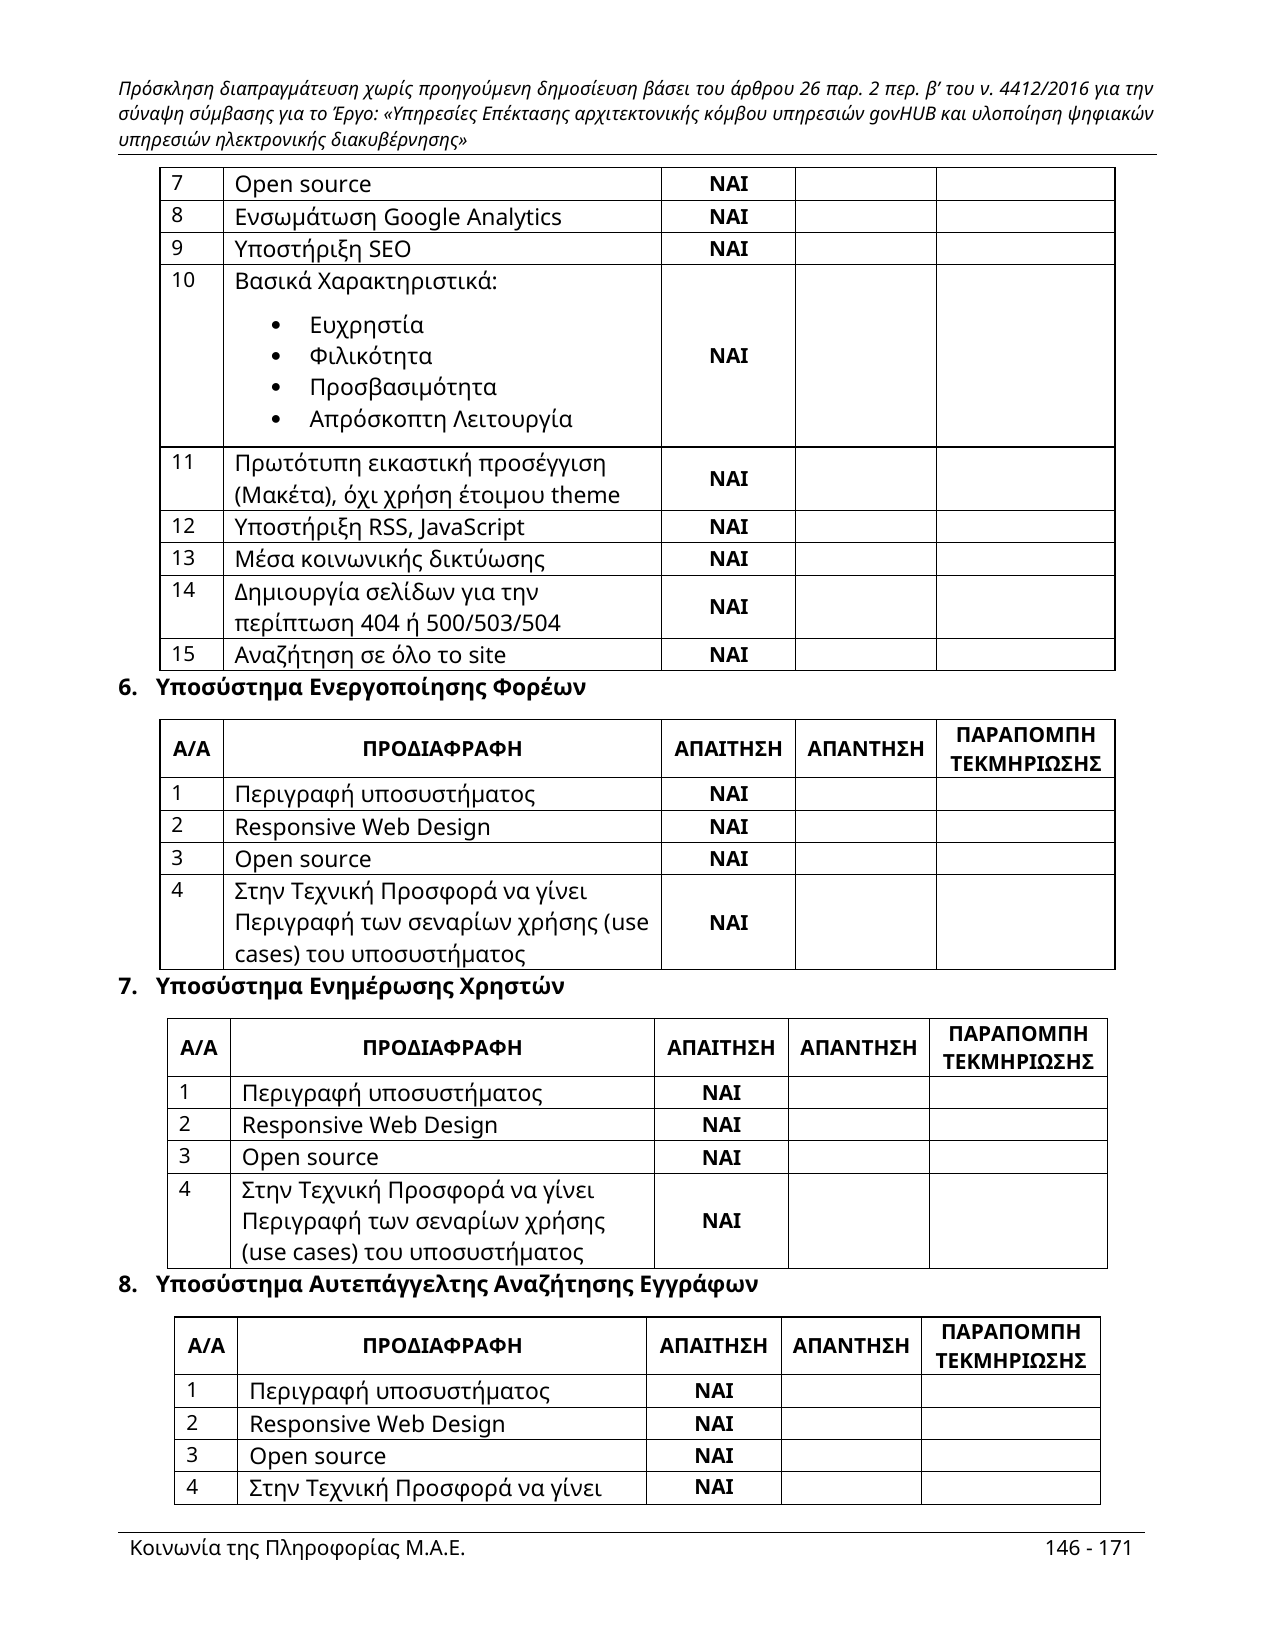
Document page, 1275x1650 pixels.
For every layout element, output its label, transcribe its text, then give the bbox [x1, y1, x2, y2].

table_cell NAI [662, 875, 795, 969]
table_cell [937, 639, 1114, 670]
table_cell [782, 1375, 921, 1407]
table_cell [930, 1077, 1107, 1108]
table_cell NAI [662, 576, 795, 638]
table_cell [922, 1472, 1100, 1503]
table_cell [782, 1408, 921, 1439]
table_cell [796, 778, 936, 809]
table_cell 11 [161, 448, 223, 510]
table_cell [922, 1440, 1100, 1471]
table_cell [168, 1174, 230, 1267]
table_cell NAI [662, 168, 795, 199]
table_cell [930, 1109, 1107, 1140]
table_cell [796, 811, 936, 842]
table_cell Open source [224, 168, 661, 199]
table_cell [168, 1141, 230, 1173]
table_cell [796, 843, 936, 874]
table_cell [796, 875, 936, 969]
table_cell [937, 778, 1114, 809]
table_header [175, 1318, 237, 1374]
table_cell NAI [662, 511, 795, 542]
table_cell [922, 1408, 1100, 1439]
table_cell [796, 511, 936, 542]
table_cell NAI [662, 843, 795, 874]
table_cell NAI [662, 201, 795, 232]
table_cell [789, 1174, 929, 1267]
table_cell Responsive Web Design [231, 1109, 654, 1140]
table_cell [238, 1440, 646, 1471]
table_cell NAI [655, 1077, 788, 1108]
table_header Α/Α [168, 1019, 230, 1076]
table_header ΠΡΟΔΙΑΦΡΑΦΗ [224, 720, 661, 777]
table_cell NAI [662, 265, 795, 446]
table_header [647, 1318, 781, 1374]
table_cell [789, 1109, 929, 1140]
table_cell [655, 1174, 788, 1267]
table_cell Δημιουργία σελίδων για την περίπτωση 404 ή 500/503/504 [224, 576, 661, 638]
table_cell [789, 1077, 929, 1108]
table_cell [937, 233, 1114, 264]
table_cell [796, 543, 936, 574]
table_header ΠΑΡΑΠΟΜΠΗ ΤΕΚΜΗΡΙΩΣΗΣ [937, 720, 1114, 777]
table_cell Στην Τεχνική Προσφορά να γίνει Περιγραφή των σεναρίων χρήσης (use cases) του υποσυστήματος [224, 875, 661, 969]
table_cell 12 [161, 511, 223, 542]
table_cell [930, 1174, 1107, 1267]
table_header ΠΑΡΑΠΟΜΠΗ ΤΕΚΜΗΡΙΩΣΗΣ [930, 1019, 1107, 1076]
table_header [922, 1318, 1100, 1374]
table_cell Περιγραφή υποσυστήματος [224, 778, 661, 809]
list Υποσύστημα Αυτεπάγγελτης Αναζήτησης Εγγράφων [118, 1268, 1157, 1300]
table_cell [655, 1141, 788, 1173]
table_cell Ενσωμάτωση Google Analytics [224, 201, 661, 232]
table_cell 14 [161, 576, 223, 638]
table_cell 7 [161, 168, 223, 199]
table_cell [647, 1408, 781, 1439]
table_cell 10 [161, 265, 223, 446]
table_cell 1 [161, 778, 223, 809]
table_cell Responsive Web Design [224, 811, 661, 842]
table_cell Αναζήτηση σε όλο το site [224, 639, 661, 670]
table_cell Βασικά Χαρακτηριστικά: Ευχρηστία Φιλικότητα Προσβασιμότητα Απρόσκοπτη Λειτουργία [224, 265, 661, 446]
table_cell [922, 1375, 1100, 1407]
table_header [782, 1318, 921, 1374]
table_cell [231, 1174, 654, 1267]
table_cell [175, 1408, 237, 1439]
table_header ΑΠΑΙΤΗΣΗ [662, 720, 795, 777]
table_cell [937, 576, 1114, 638]
table_cell Υποστήριξη SEO [224, 233, 661, 264]
table_header ΠΡΟΔΙΑΦΡΑΦΗ [231, 1019, 654, 1076]
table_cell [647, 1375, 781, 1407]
table_cell NAI [662, 233, 795, 264]
table_cell [937, 543, 1114, 574]
table_header ΑΠΑΝΤΗΣΗ [796, 720, 936, 777]
table_cell [796, 233, 936, 264]
table_cell NAI [662, 639, 795, 670]
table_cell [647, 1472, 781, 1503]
table_cell NAI [662, 448, 795, 510]
table_cell [937, 843, 1114, 874]
table_cell 15 [161, 639, 223, 670]
table_header Α/Α [161, 720, 223, 777]
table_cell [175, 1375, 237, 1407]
table_cell Περιγραφή υποσυστήματος [231, 1077, 654, 1108]
table_cell [937, 201, 1114, 232]
table_cell [937, 168, 1114, 199]
table_cell [796, 448, 936, 510]
table_cell NAI [662, 811, 795, 842]
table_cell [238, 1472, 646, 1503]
table_header ΑΠΑΝΤΗΣΗ [789, 1019, 929, 1076]
table_cell 13 [161, 543, 223, 574]
table_cell Υποστήριξη RSS, JavaScript [224, 511, 661, 542]
table_cell NAI [662, 778, 795, 809]
table_cell Open source [224, 843, 661, 874]
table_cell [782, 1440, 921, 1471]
list Υποσύστημα Ενημέρωσης Χρηστών [118, 970, 1157, 1001]
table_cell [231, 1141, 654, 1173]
list Υποσύστημα Ενεργοποίησης Φορέων [118, 671, 1157, 703]
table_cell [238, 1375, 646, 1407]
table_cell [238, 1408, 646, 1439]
table_cell [796, 576, 936, 638]
table_cell 9 [161, 233, 223, 264]
table_cell [796, 639, 936, 670]
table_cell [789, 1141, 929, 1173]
table_cell NAI [662, 543, 795, 574]
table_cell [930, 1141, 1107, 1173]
table_cell [937, 511, 1114, 542]
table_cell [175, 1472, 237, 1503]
table_cell 4 [161, 875, 223, 969]
table_cell 8 [161, 201, 223, 232]
table_header ΑΠΑΙΤΗΣΗ [655, 1019, 788, 1076]
table_cell [937, 448, 1114, 510]
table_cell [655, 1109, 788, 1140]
table_cell 3 [161, 843, 223, 874]
table_cell [937, 811, 1114, 842]
table_cell [937, 265, 1114, 446]
table_cell 2 [168, 1109, 230, 1140]
table_cell [796, 201, 936, 232]
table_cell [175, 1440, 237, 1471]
table_cell 2 [161, 811, 223, 842]
table_cell [796, 265, 936, 446]
table_cell 1 [168, 1077, 230, 1108]
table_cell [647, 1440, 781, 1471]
table_cell [796, 168, 936, 199]
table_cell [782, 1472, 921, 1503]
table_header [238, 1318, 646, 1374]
table_cell [937, 875, 1114, 969]
table_cell Πρωτότυπη εικαστική προσέγγιση (Μακέτα), όχι χρήση έτοιμου theme [224, 448, 661, 510]
table_cell Μέσα κοινωνικής δικτύωσης [224, 543, 661, 574]
